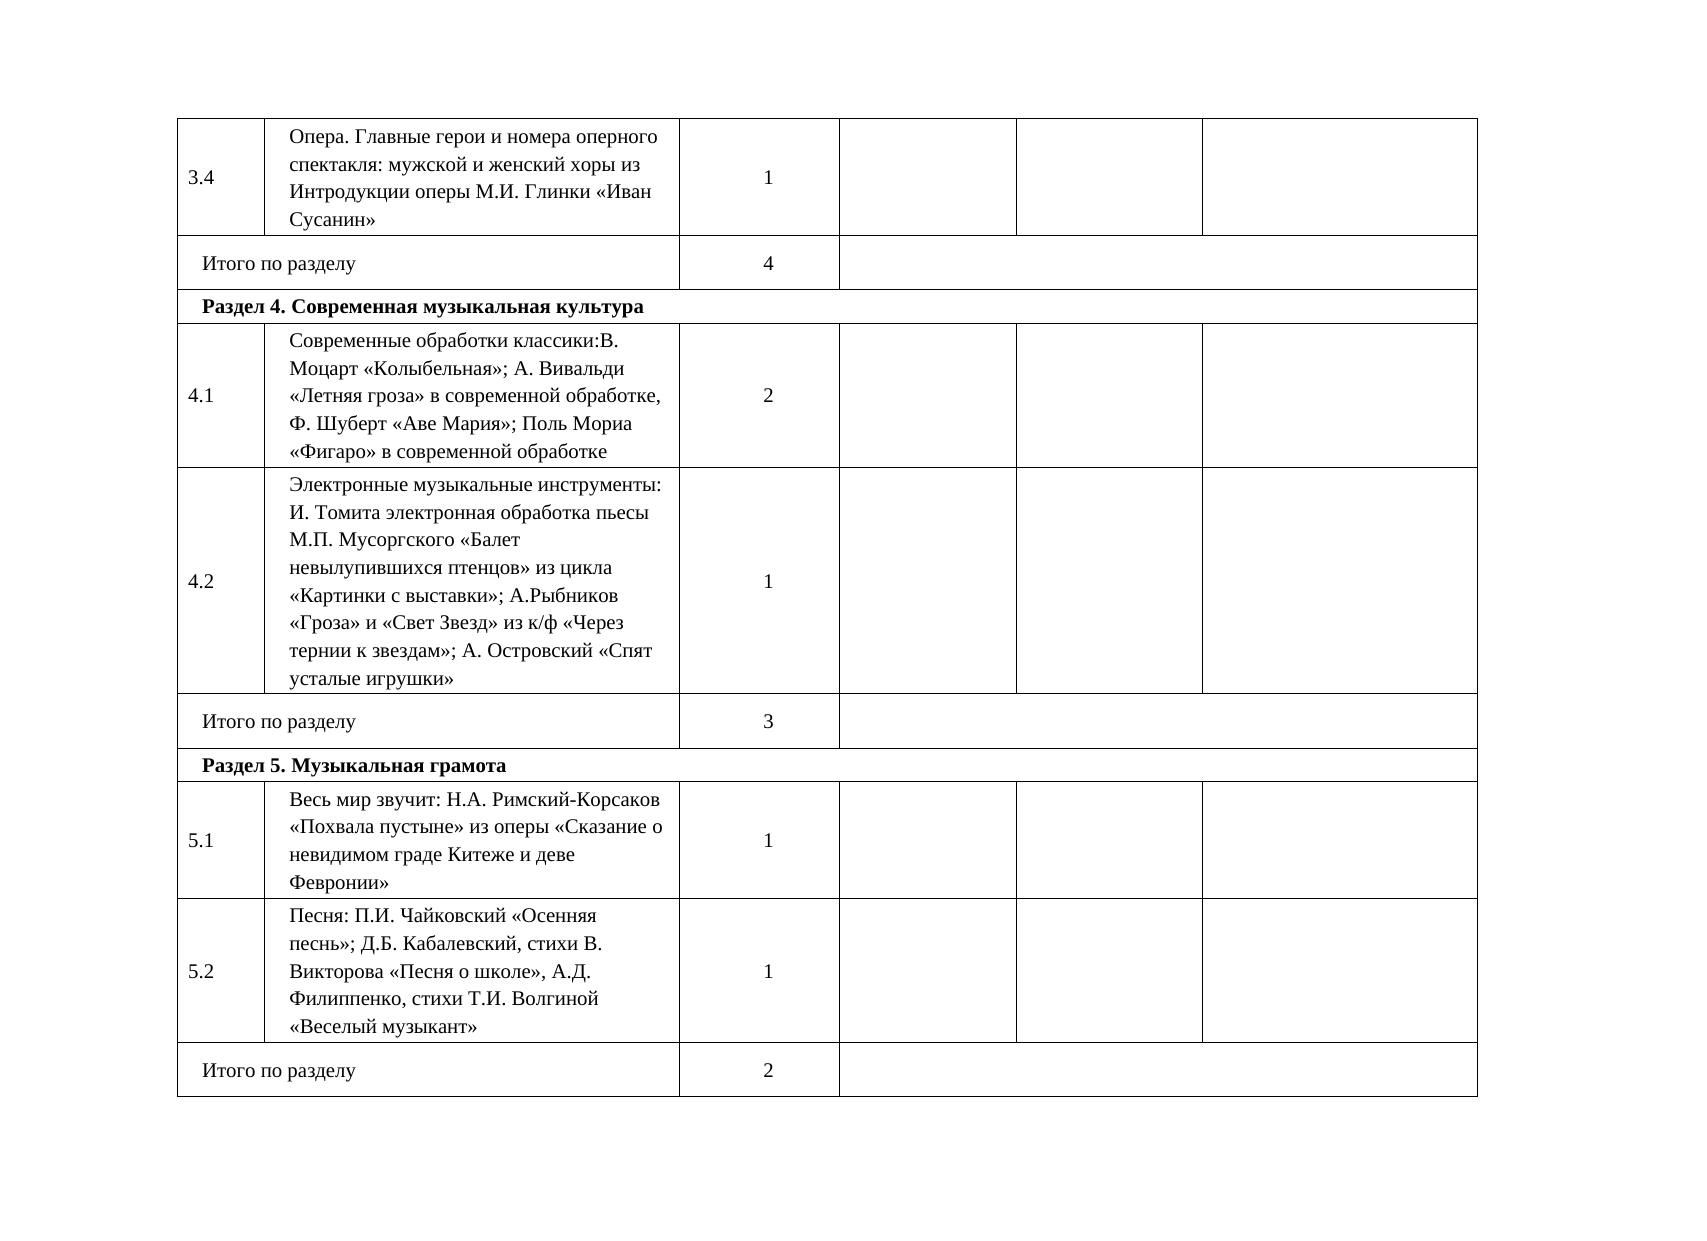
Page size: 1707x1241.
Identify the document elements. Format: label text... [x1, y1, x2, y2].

table_cell 1 [680, 782, 839, 898]
table_cell [840, 236, 1477, 289]
table_cell [1203, 899, 1477, 1042]
table_cell [840, 468, 1016, 693]
table_cell [840, 899, 1016, 1042]
table_cell [1203, 119, 1477, 234]
table_cell Опера. Главные герои и номера оперного спектакля: мужской и женский хоры из Интродукции оперы М.И. Глинки «Иван Сусанин» [265, 119, 679, 234]
table_cell [840, 694, 1477, 747]
table_cell Песня: П.И. Чайковский «Осенняя песнь»; Д.Б. Кабалевский, стихи В. Викторова «Песня о школе», А.Д. Филиппенко, стихи Т.И. Волгиной «Веселый музыкант» [265, 899, 679, 1042]
table_cell [1017, 119, 1202, 234]
table_cell 5.2 [178, 899, 264, 1042]
table_cell Итого по разделу [178, 1043, 679, 1096]
table_cell [840, 324, 1016, 466]
table_cell 2 [680, 1043, 839, 1096]
table_cell [840, 782, 1016, 898]
table_cell 1 [680, 468, 839, 693]
table_cell Электронные музыкальные инструменты: И. Томита электронная обработка пьесы М.П. Мусоргского «Балет невылупившихся птенцов» из цикла «Картинки с выставки»; А.Рыбников «Гроза» и «Свет Звезд» из к/ф «Через тернии к звездам»; А. Островский «Спят усталые игрушки» [265, 468, 679, 693]
table_cell [1017, 324, 1202, 466]
table_cell 4.2 [178, 468, 264, 693]
table_cell 3 [680, 694, 839, 747]
table_cell Итого по разделу [178, 236, 679, 289]
table_cell 2 [680, 324, 839, 466]
table_cell Современные обработки классики:В. Моцарт «Колыбельная»; А. Вивальди «Летняя гроза» в современной обработке, Ф. Шуберт «Аве Мария»; Поль Мориа «Фигаро» в современной обработке [265, 324, 679, 466]
table_cell Раздел 4. Современная музыкальная культура [178, 290, 1477, 322]
table_cell [1203, 468, 1477, 693]
table_cell 5.1 [178, 782, 264, 898]
table_cell Весь мир звучит: Н.А. Римский-Корсаков «Похвала пустыне» из оперы «Сказание о невидимом граде Китеже и деве Февронии» [265, 782, 679, 898]
table_cell 3.4 [178, 119, 264, 234]
table_cell [1017, 899, 1202, 1042]
table_cell 1 [680, 899, 839, 1042]
table_cell [1017, 782, 1202, 898]
table_cell 4 [680, 236, 839, 289]
table_cell 4.1 [178, 324, 264, 466]
table_cell Итого по разделу [178, 694, 679, 747]
table_cell [1203, 782, 1477, 898]
table_cell Раздел 5. Музыкальная грамота [178, 749, 1477, 781]
table_cell [840, 119, 1016, 234]
table_cell [1017, 468, 1202, 693]
table_cell [1203, 324, 1477, 466]
table_cell 1 [680, 119, 839, 234]
table_cell [840, 1043, 1477, 1096]
